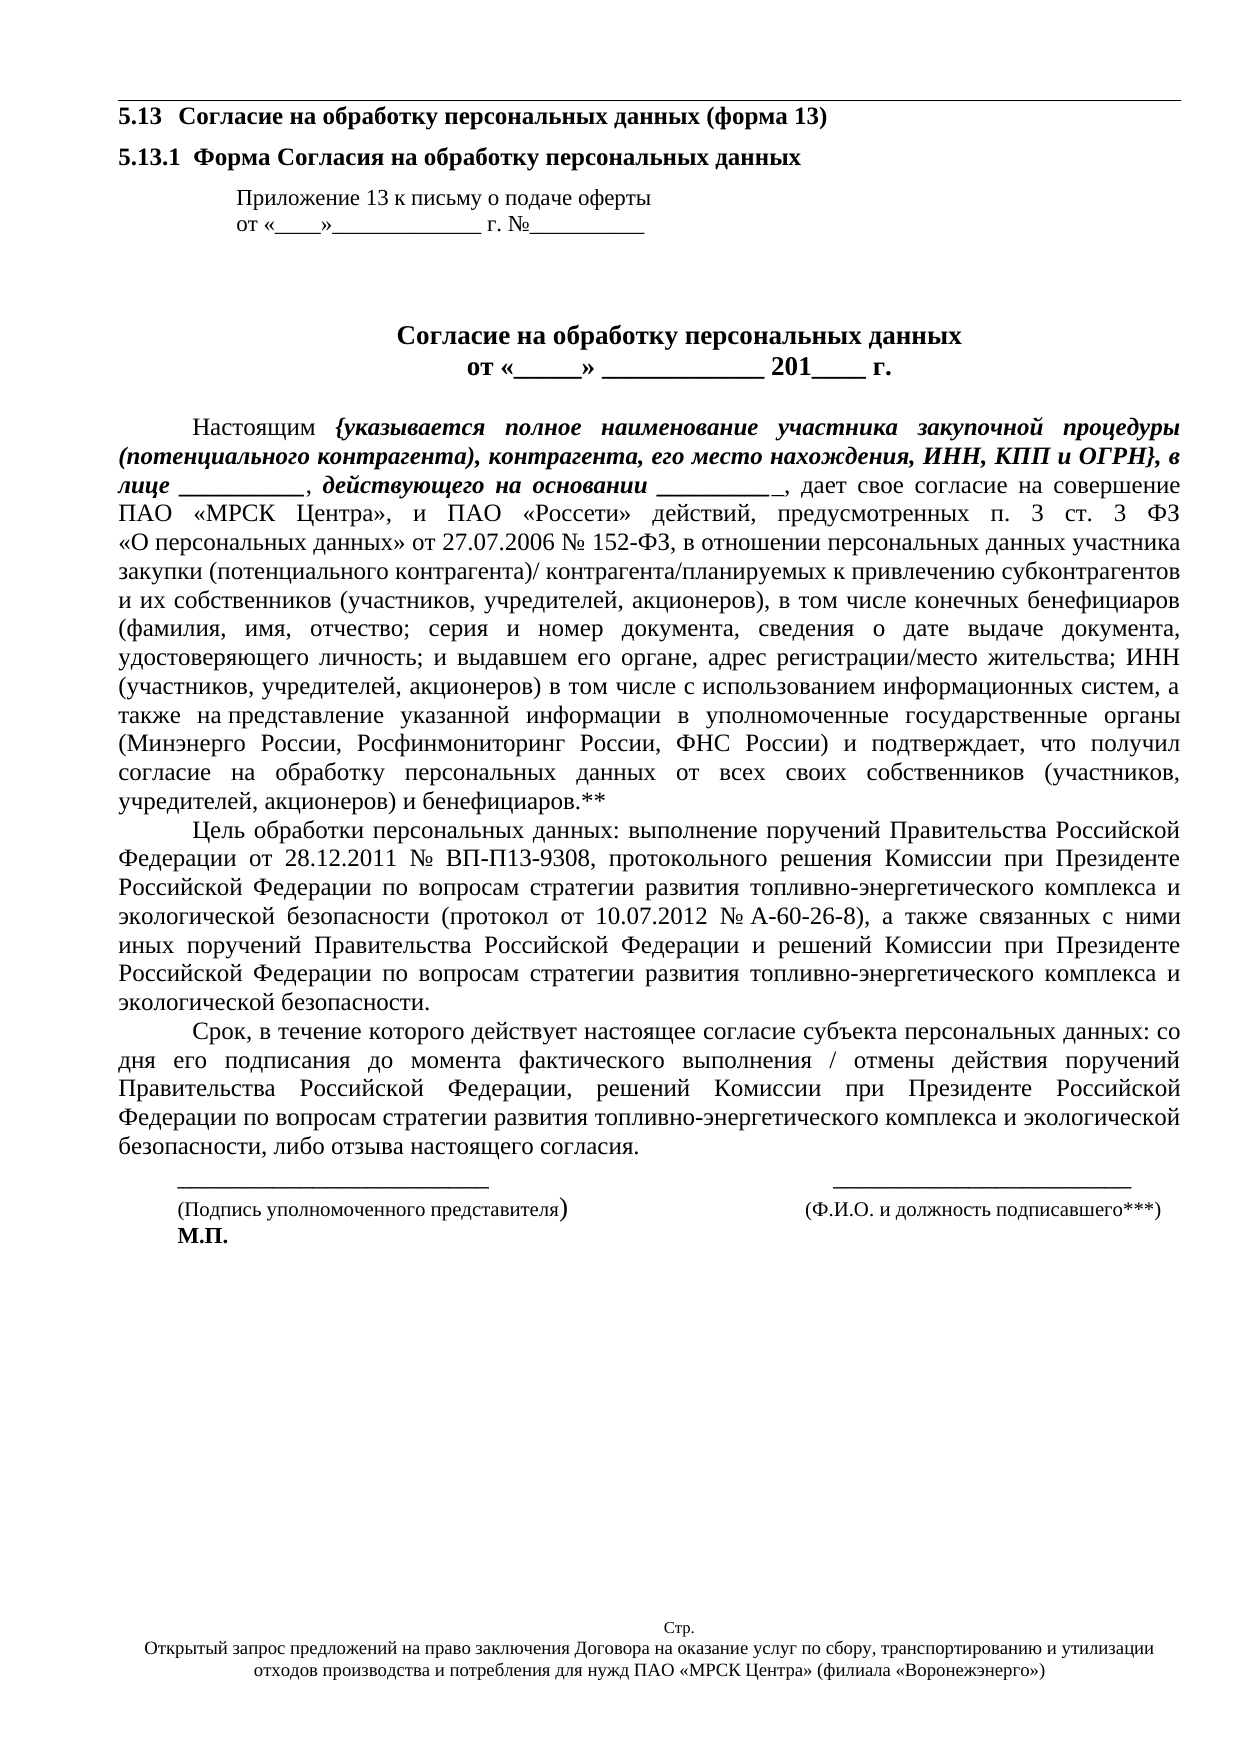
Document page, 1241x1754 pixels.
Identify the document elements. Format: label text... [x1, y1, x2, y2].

text Приложение 13 к письму о подаче оферты от «____»_____________ г. №__________ [236, 183, 1181, 236]
subtitle Согласие на обработку персональных данных (форма 13) [118, 101, 1181, 130]
text от «_____» ____________ 201____ г. [118, 350, 1181, 381]
subtitle Форма Согласия на обработку персональных данных [118, 142, 1181, 171]
text _______________________ ______________________ [118, 1160, 1181, 1191]
text М.П. [118, 1222, 1181, 1248]
text Настоящим {указывается полное наименование участника закупочной процедуры (потенциального контрагента), контрагента, его место нахождения, ИНН, КПП и ОГРН}, в лице __________, действующего на основании __________, дает свое согласие на совершение ПАО «МРСК Центра», и ПАО «Россети» действий, предусмотренных п. 3 ст. 3 ФЗ «О персональных данных» от 27.07.2006 № 152-ФЗ, в отношении персональных данных участника закупки (потенциального контрагента)/ контрагента/планируемых к привлечению субконтрагентов и их собственников (участников, учредителей, акционеров), в том числе конечных бенефициаров (фамилия, имя, отчество; серия и номер документа, сведения о дате выдаче документа, удостоверяющего личность; и выдавшем его органе, адрес регистрации/место жительства; ИНН (участников, учредителей, акционеров) в том числе с использованием информационных систем, а также на представление указанной информации в уполномоченные государственные органы (Минэнерго России, Росфинмониторинг России, ФНС России) и подтверждает, что получил согласие на обработку персональных данных от всех своих собственников (участников, учредителей, акционеров) и бенефициаров.** [118, 412, 1181, 815]
text Согласие на обработку персональных данных [118, 319, 1181, 350]
text Срок, в течение которого действует настоящее согласие субъекта персональных данных: со дня его подписания до момента фактического выполнения / отмены действия поручений Правительства Российской Федерации, решений Комиссии при Президенте Российской Федерации по вопросам стратегии развития топливно-энергетического комплекса и экологической безопасности, либо отзыва настоящего согласия. [118, 1016, 1181, 1160]
text Цель обработки персональных данных: выполнение поручений Правительства Российской Федерации от 28.12.2011 № ВП-П13-9308, протокольного решения Комиссии при Президенте Российской Федерации по вопросам стратегии развития топливно-энергетического комплекса и экологической безопасности (протокол от 10.07.2012 № А-60-26-8), а также связанных с ними иных поручений Правительства Российской Федерации и решений Комиссии при Президенте Российской Федерации по вопросам стратегии развития топливно-энергетического комплекса и экологической безопасности. [118, 815, 1181, 1016]
text (Подпись уполномоченного представителя) (Ф.И.О. и должность подписавшего***) [118, 1191, 1181, 1222]
